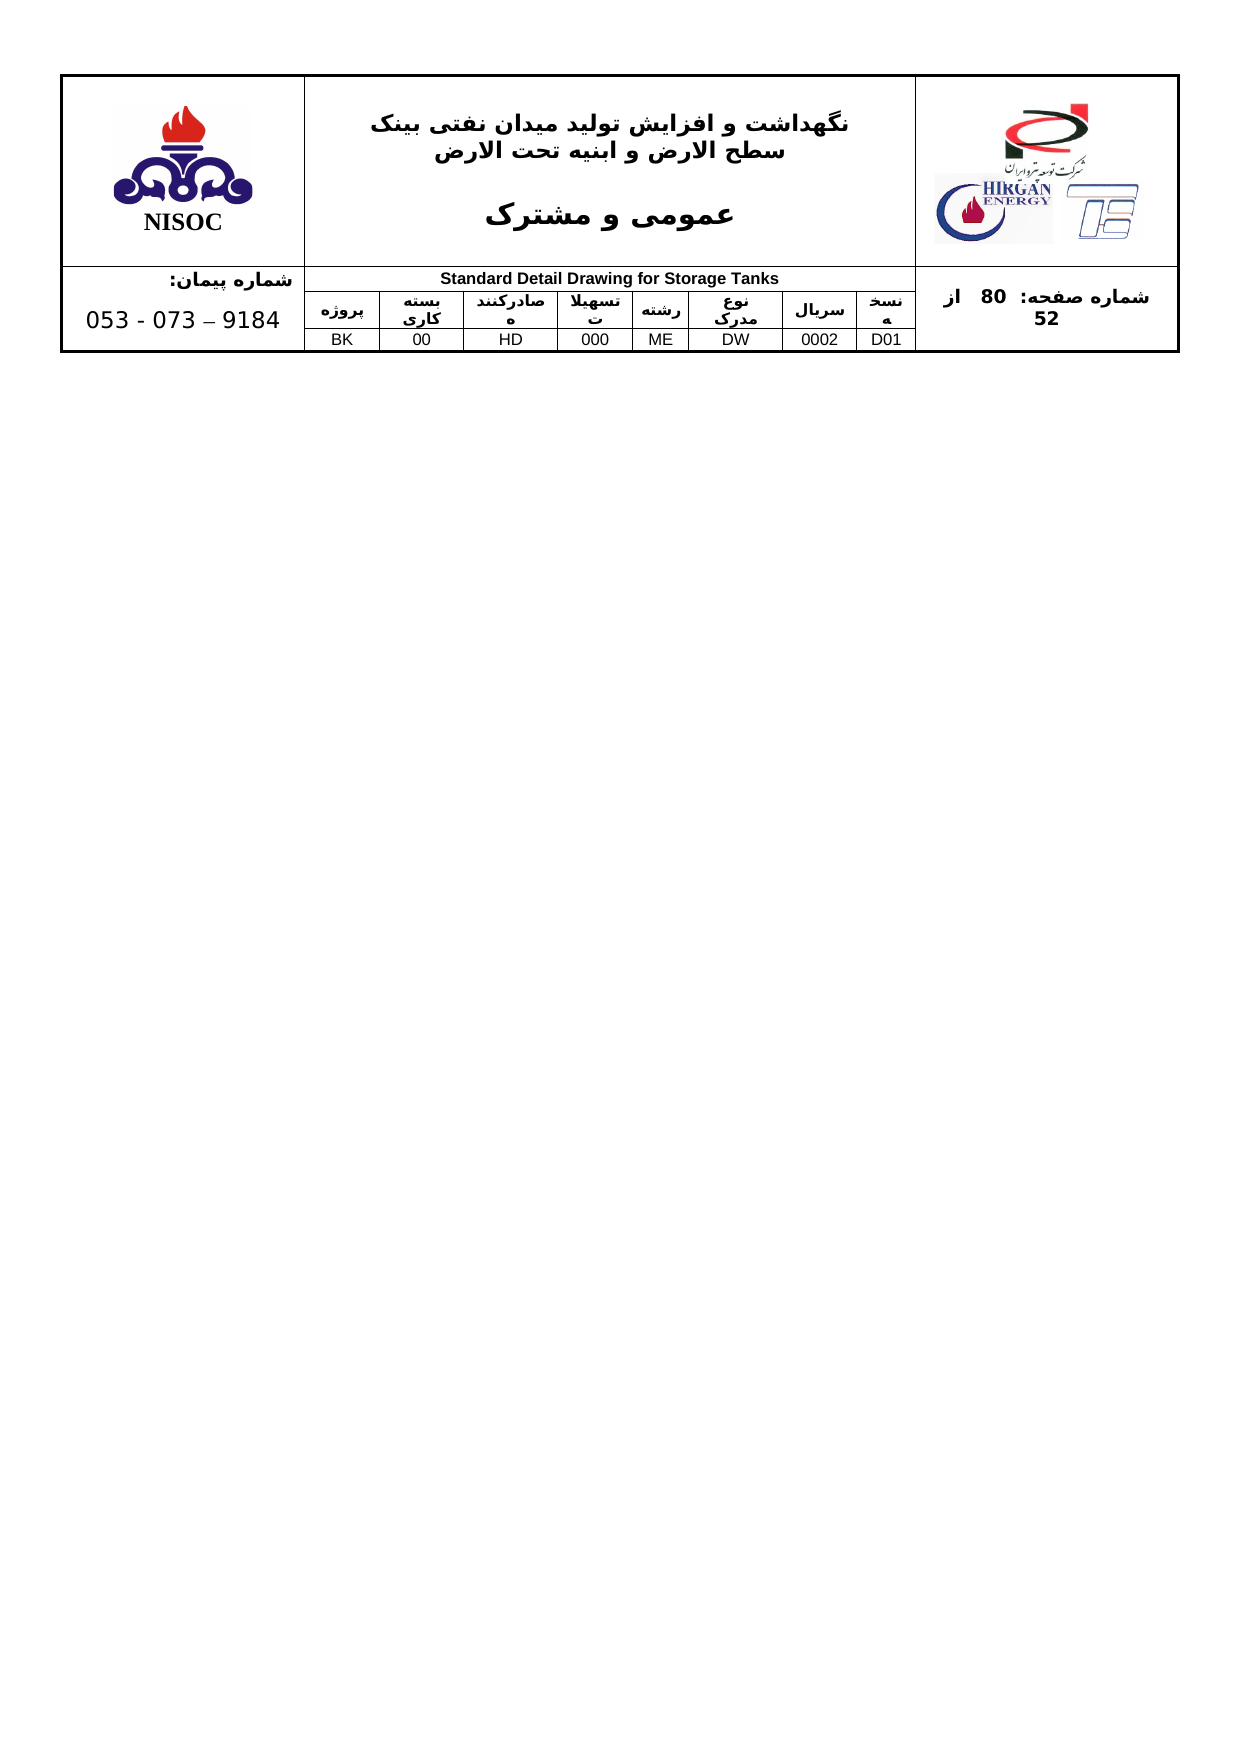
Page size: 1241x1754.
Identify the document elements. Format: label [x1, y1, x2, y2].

picture [113, 106, 253, 208]
picture [934, 103, 1089, 244]
